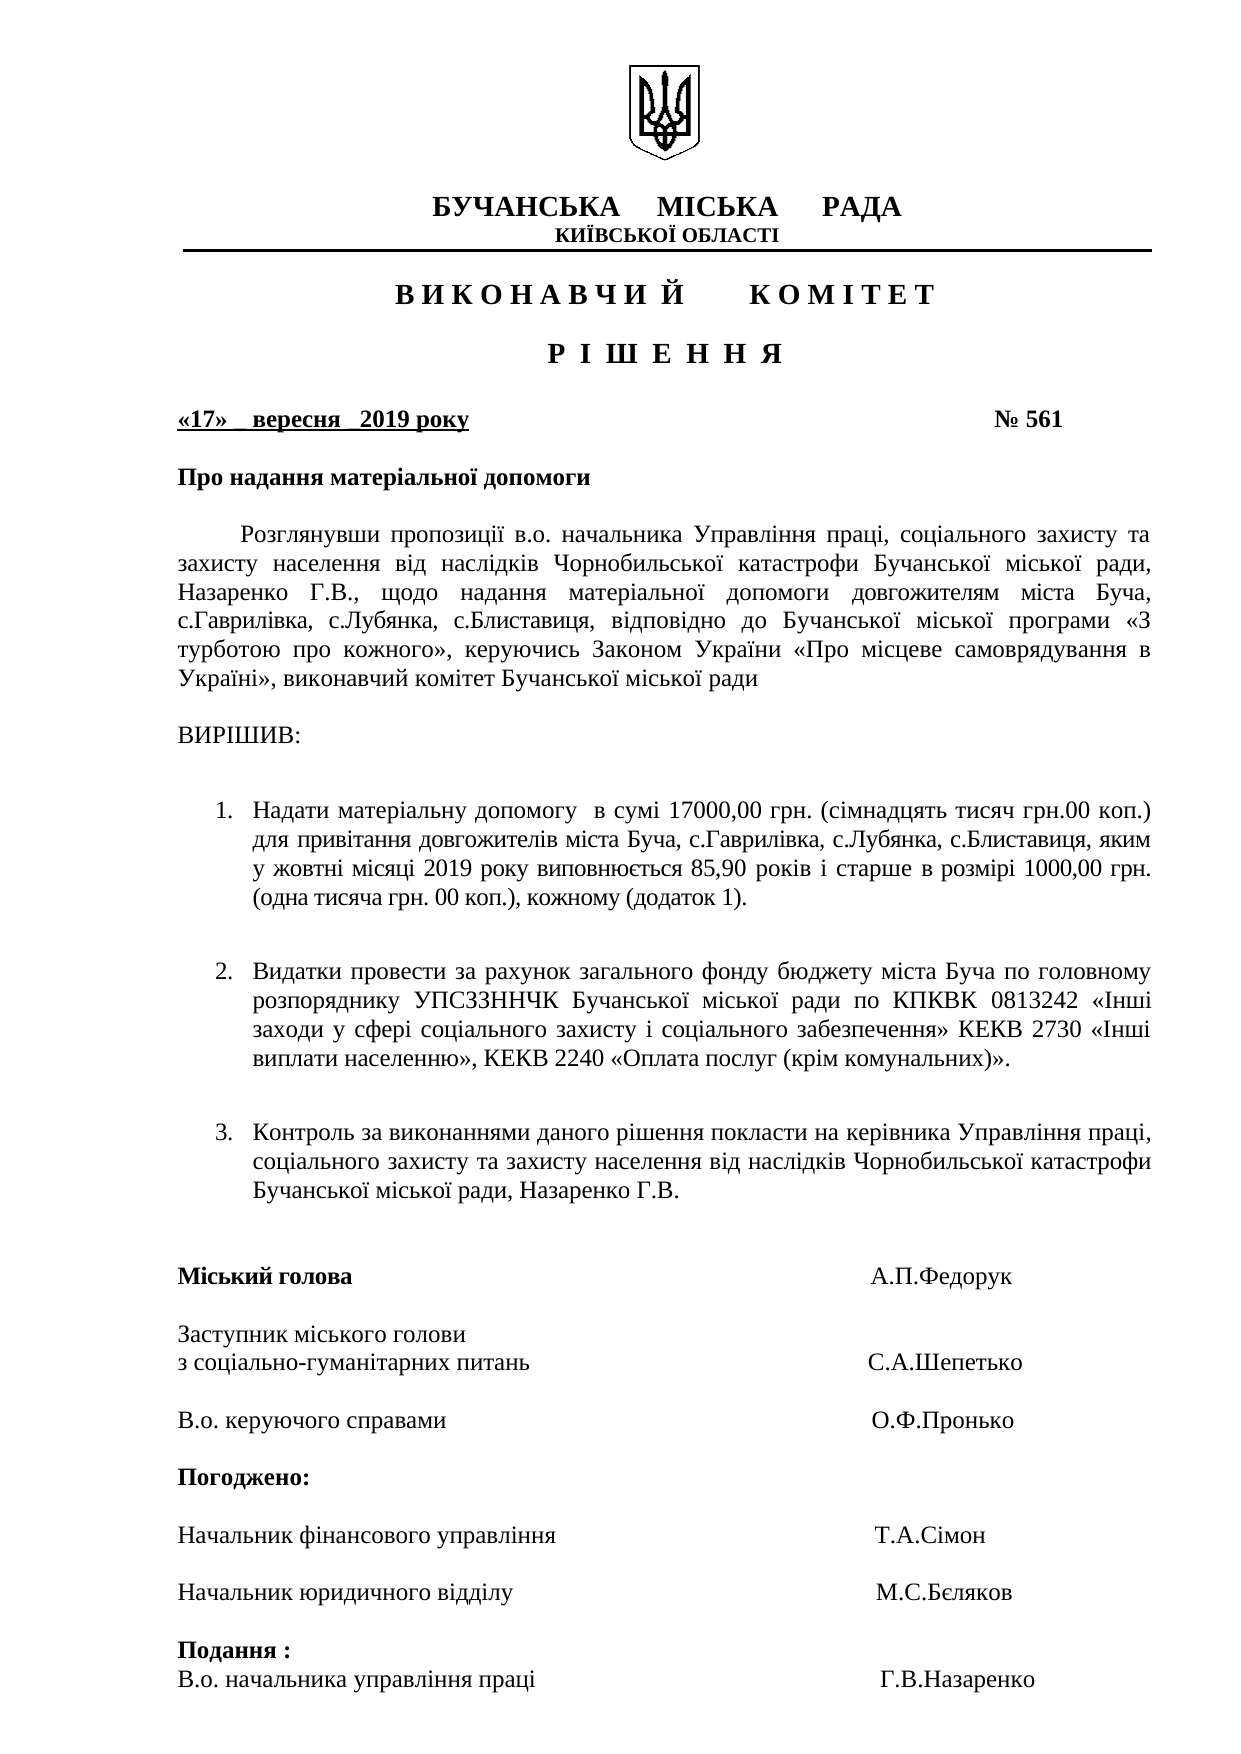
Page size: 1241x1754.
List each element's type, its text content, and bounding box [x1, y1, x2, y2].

text БУЧАНСЬКА МІСЬКА РАДА [183, 189, 1152, 223]
text Погоджено: [177, 1462, 1152, 1491]
text Розглянувши пропозиції в.о. начальника Управління праці, соціального захисту та захисту населення від наслідків Чорнобильської катастрофи Бучанської міської ради, Назаренко Г.В., щодо надання матеріальної допомоги довгожителям міста Буча, с.Гаврилівка, с.Лубянка, с.Блиставиця, відповідно до Бучанської міської програми «З турботою про кожного», керуючись Законом України «Про місцеве самоврядування в Україні», виконавчий комітет Бучанської міської ради [177, 519, 1152, 692]
text Міський голова А.П.Федорук [177, 1261, 1152, 1290]
text з соціально-гуманітарних питань С.А.Шепетько [177, 1347, 1152, 1376]
subtitle КИЇВСЬКОЇ ОБЛАСТІ [183, 223, 1152, 249]
text Заступник міського голови [177, 1319, 1152, 1347]
text Начальник юридичного відділу М.С.Бєляков [177, 1577, 1152, 1606]
list Видатки провести за рахунок загального фонду бюджету міста Буча по головному розпоряднику УПСЗЗННЧК Бучанської міської ради по КПКВК 0813242 «Інші заходи у сфері соціального захисту і соціального забезпечення» КЕКВ 2730 «Інші виплати населенню», КЕКВ 2240 «Оплата послуг (крім комунальних)». [215, 956, 1152, 1071]
list Контроль за виконаннями даного рішення покласти на керівника Управління праці, соціального захисту та захисту населення від наслідків Чорнобильської катастрофи Бучанської міської ради, Назаренко Г.В. [215, 1117, 1152, 1204]
text ВИРІШИВ: [177, 721, 1152, 749]
text Начальник фінансового управління Т.А.Сімон [177, 1520, 1152, 1549]
list Надати матеріальну допомогу в сумі 17000,00 грн. (сімнадцять тисяч грн.00 коп.) для привітання довгожителів міста Буча, с.Гаврилівка, с.Лубянка, с.Блиставиця, яким у жовтні місяці 2019 року виповнюється 85,90 років і старше в розмірі 1000,00 грн. (одна тисяча грн. 00 коп.), кожному (додаток 1). [215, 795, 1152, 910]
text В.о. керуючого справами О.Ф.Пронько [177, 1405, 1152, 1434]
subtitle В И К О Н А В Ч И Й К О М І Т Е Т [177, 277, 1152, 311]
text Подання : [177, 1635, 1152, 1664]
text Про надання матеріальної допомоги [177, 462, 1152, 491]
text В.о. начальника управління праці Г.В.Назаренко [177, 1664, 1152, 1692]
text «17» _ вересня _2019 року № 561 [177, 404, 1152, 433]
subtitle Р І Ш Е Н Н Я [177, 336, 1152, 369]
